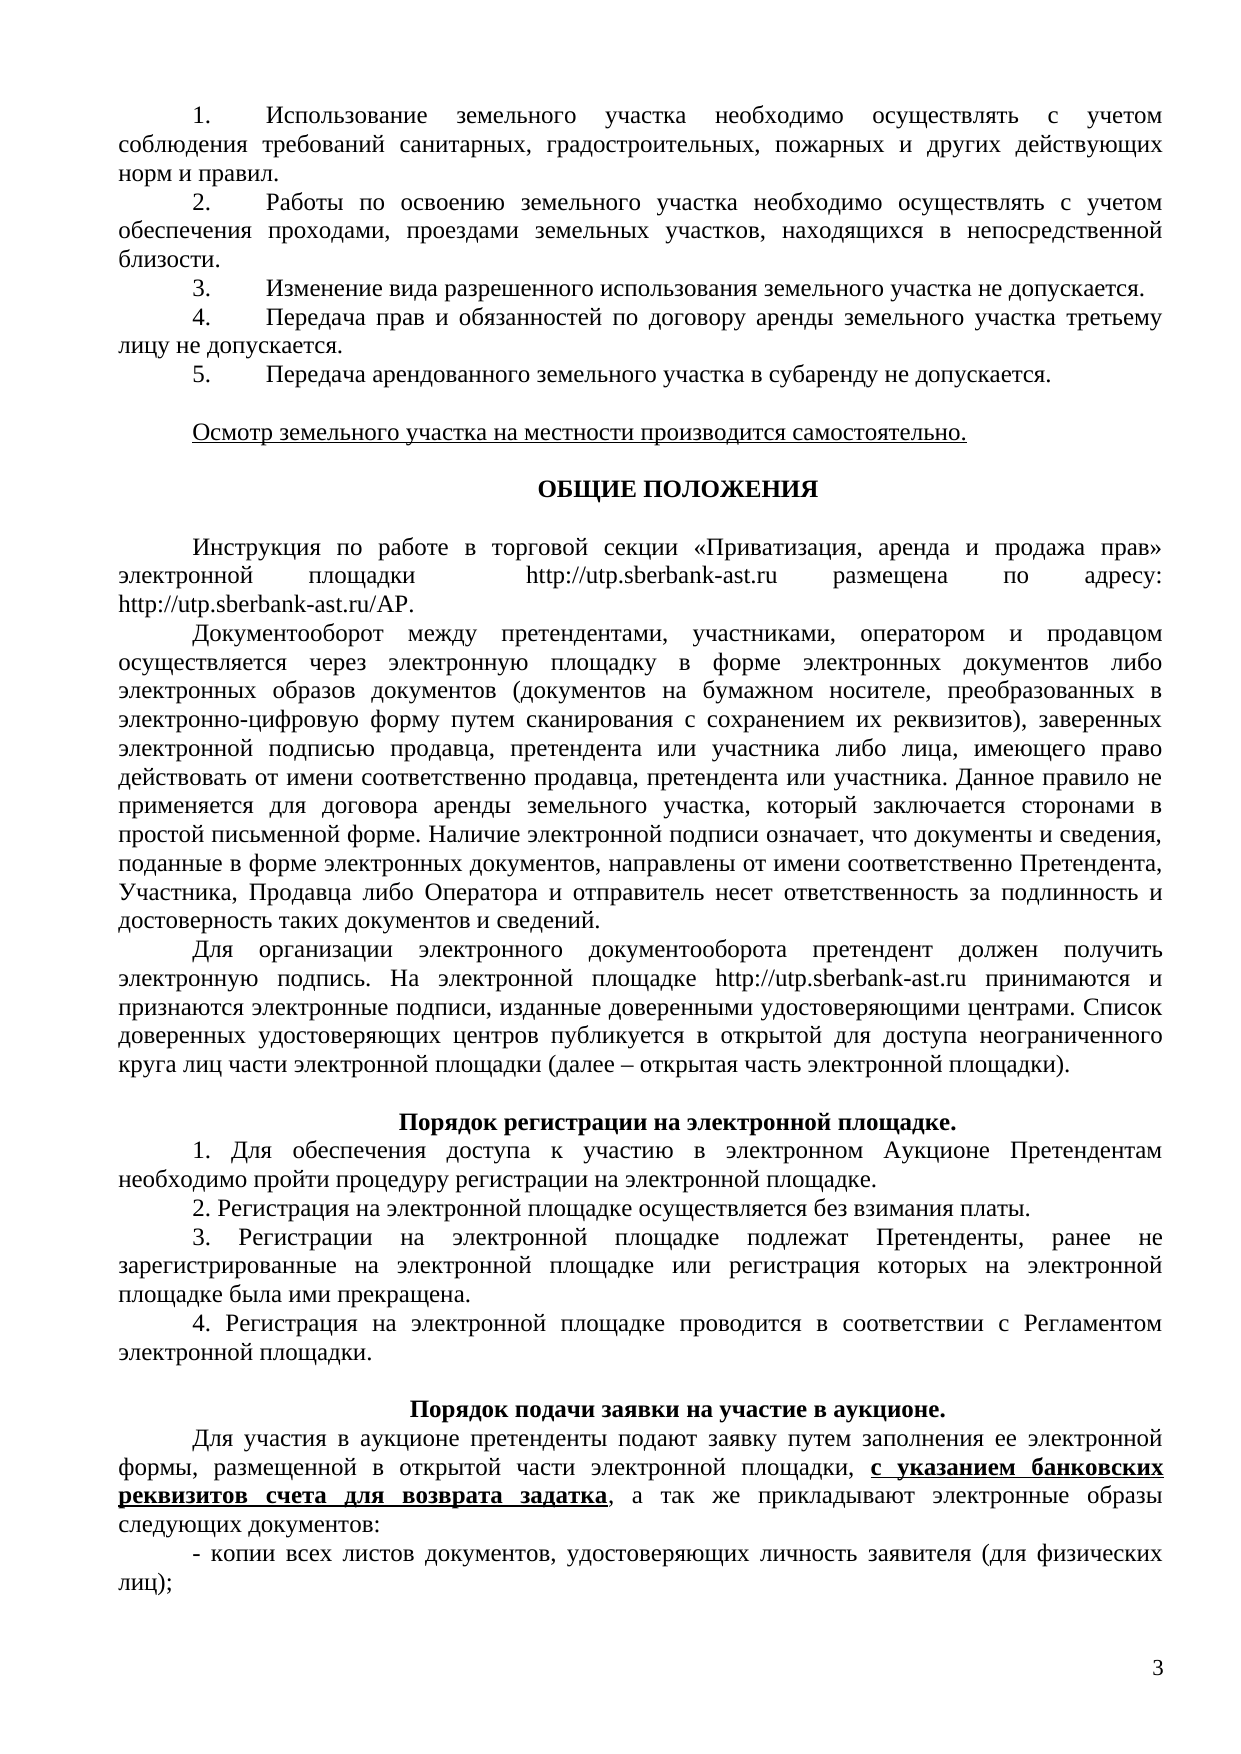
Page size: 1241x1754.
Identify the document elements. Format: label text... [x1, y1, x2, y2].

text 2. Работы по освоению земельного участка необходимо осуществлять с учетом обеспечения проходами, проездами земельных участков, находящихся в непосредственной близости. [118, 187, 1163, 273]
text 4. Регистрация на электронной площадке проводится в соответствии с Регламентом электронной площадки. [118, 1308, 1163, 1365]
text 1. Для обеспечения доступа к участию в электронном Аукционе Претендентам необходимо пройти процедуру регистрации на электронной площадке. [118, 1135, 1163, 1193]
text 1. Использование земельного участка необходимо осуществлять с учетом соблюдения требований санитарных, градостроительных, пожарных и других действующих норм и правил. [118, 100, 1163, 187]
text Для участия в аукционе претенденты подают заявку путем заполнения ее электронной формы, размещенной в открытой части электронной площадки, с указанием банковских реквизитов счета для возврата задатка, а так же прикладывают электронные образы следующих документов: [118, 1423, 1163, 1538]
text 3. Изменение вида разрешенного использования земельного участка не допускается. [118, 273, 1163, 302]
text - копии всех листов документов, удостоверяющих личность заявителя (для физических лиц); [118, 1538, 1163, 1595]
text ОБЩИЕ ПОЛОЖЕНИЯ [118, 474, 1163, 503]
text 4. Передача прав и обязанностей по договору аренды земельного участка третьему лицу не допускается. [118, 302, 1163, 359]
text Инструкция по работе в торговой секции «Приватизация, аренда и продажа прав» электронной площадки http://utp.sberbank-ast.ru размещена по адресу: http://utp.sberbank-ast.ru/AP. [118, 532, 1163, 618]
text 5. Передача арендованного земельного участка в субаренду не допускается. [118, 359, 1163, 388]
text 3. Регистрации на электронной площадке подлежат Претенденты, ранее не зарегистрированные на электронной площадке или регистрация которых на электронной площадке была ими прекращена. [118, 1222, 1163, 1308]
text Для организации электронного документооборота претендент должен получить электронную подпись. На электронной площадке http://utp.sberbank-ast.ru принимаются и признаются электронные подписи, изданные доверенными удостоверяющими центрами. Список доверенных удостоверяющих центров публикуется в открытой для доступа неограниченного круга лиц части электронной площадки (далее – открытая часть электронной площадки). [118, 934, 1163, 1078]
text Документооборот между претендентами, участниками, оператором и продавцом осуществляется через электронную площадку в форме электронных документов либо электронных образов документов (документов на бумажном носителе, преобразованных в электронно-цифровую форму путем сканирования с сохранением их реквизитов), заверенных электронной подписью продавца, претендента или участника либо лица, имеющего право действовать от имени соответственно продавца, претендента или участника. Данное правило не применяется для договора аренды земельного участка, который заключается сторонами в простой письменной форме. Наличие электронной подписи означает, что документы и сведения, поданные в форме электронных документов, направлены от имени соответственно Претендента, Участника, Продавца либо Оператора и отправитель несет ответственность за подлинность и достоверность таких документов и сведений. [118, 618, 1163, 934]
text Осмотр земельного участка на местности производится самостоятельно. [118, 417, 1163, 445]
text Порядок регистрации на электронной площадке. [118, 1107, 1163, 1135]
text 2. Регистрация на электронной площадке осуществляется без взимания платы. [118, 1193, 1163, 1222]
text Порядок подачи заявки на участие в аукционе. [118, 1394, 1163, 1423]
